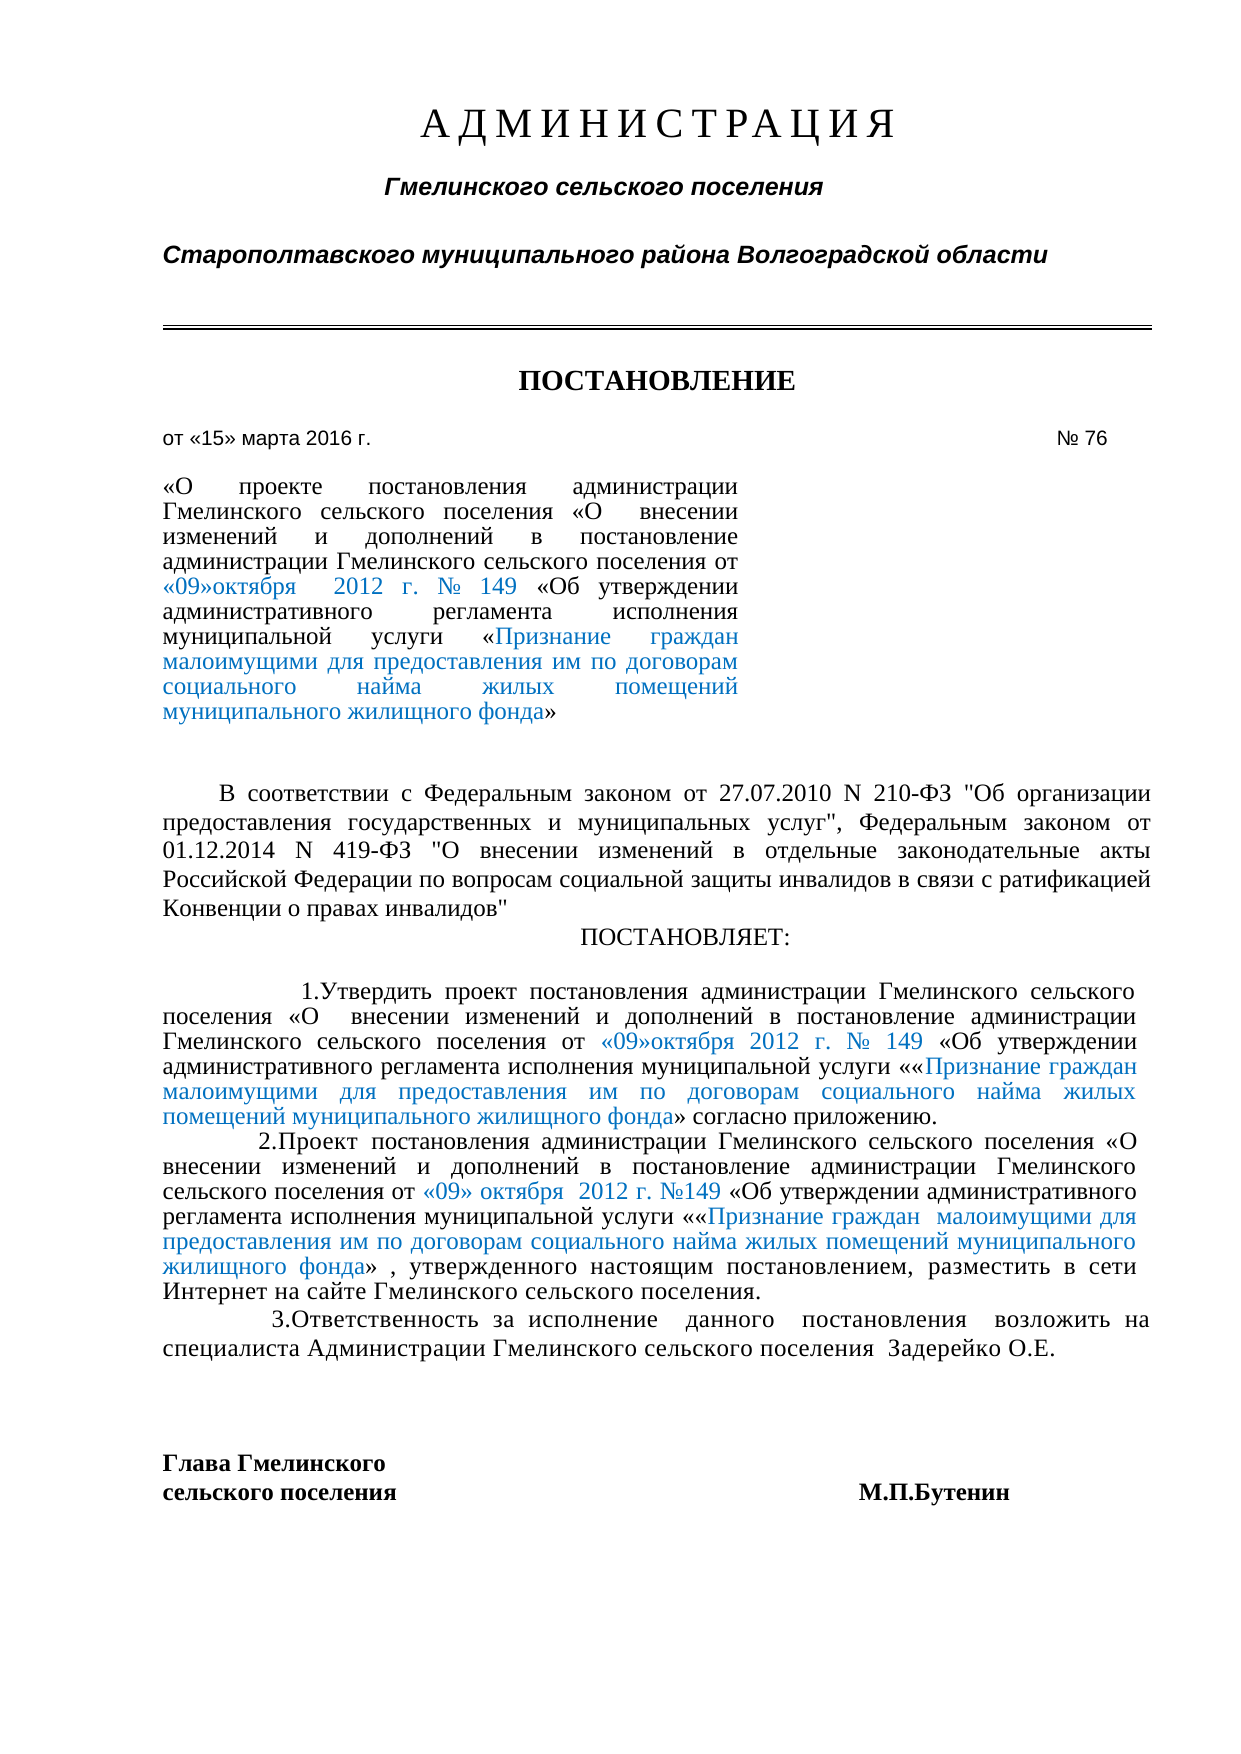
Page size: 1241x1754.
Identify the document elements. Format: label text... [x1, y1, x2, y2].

text ПОСТАНОВЛЕНИЕ [162, 363, 1152, 397]
subtitle Старополтавского муниципального района Волгоградской области [162, 240, 1152, 269]
subtitle АДМИНИСТРАЦИЯ [162, 99, 1152, 147]
table_header № 76 [664, 425, 1166, 449]
text 1.Утвердить проект постановления администрации Гмелинского сельского поселения «О внесении изменений и дополнений в постановление администрации Гмелинского сельского поселения от «09»октября . № 149 «Об утверждении административного регламента исполнения муниципальной услуги ««Признание граждан малоимущими для предоставления им по договорам социального найма жилых помещений муниципального жилищного фонда» согласно приложению. [162, 979, 1137, 1129]
table_header от «15» марта . [163, 425, 664, 449]
text Глава Гмелинского [162, 1448, 1152, 1477]
text 3.Ответственность за исполнение данного постановления возложить на специалиста Администрации Гмелинского сельского поселения Задерейко О.Е. [162, 1304, 1152, 1362]
text «О проекте постановления администрации Гмелинского сельского поселения «О внесении изменений и дополнений в постановление администрации Гмелинского сельского поселения от «09»октября . № 149 «Об утверждении административного регламента исполнения муниципальной услуги «Признание граждан малоимущими для предоставления им по договорам социального найма жилых помещений муниципального жилищного фонда» [162, 474, 738, 724]
text В соответствии с Федеральным законом от 27.07.2010 N 210-ФЗ "Об организации предоставления государственных и муниципальных услуг", Федеральным законом от 01.12.2014 N 419-ФЗ "О внесении изменений в отдельные законодательные акты Российской Федерации по вопросам социальной защиты инвалидов в связи с ратификацией Конвенции о правах инвалидов" [162, 778, 1152, 922]
text 2.Проект постановления администрации Гмелинского сельского поселения «О внесении изменений и дополнений в постановление администрации Гмелинского сельского поселения от «09» октября . №149 «Об утверждении административного регламента исполнения муниципальной услуги ««Признание граждан малоимущими для предоставления им по договорам социального найма жилых помещений муниципального жилищного фонда» , утвержденного настоящим постановлением, разместить в сети Интернет на сайте Гмелинского сельского поселения. [162, 1129, 1137, 1304]
text ПОСТАНОВЛЯЕТ: [162, 922, 1152, 951]
subtitle Гмелинского сельского поселения [162, 172, 1152, 201]
text сельского поселения М.П.Бутенин [162, 1477, 1152, 1506]
